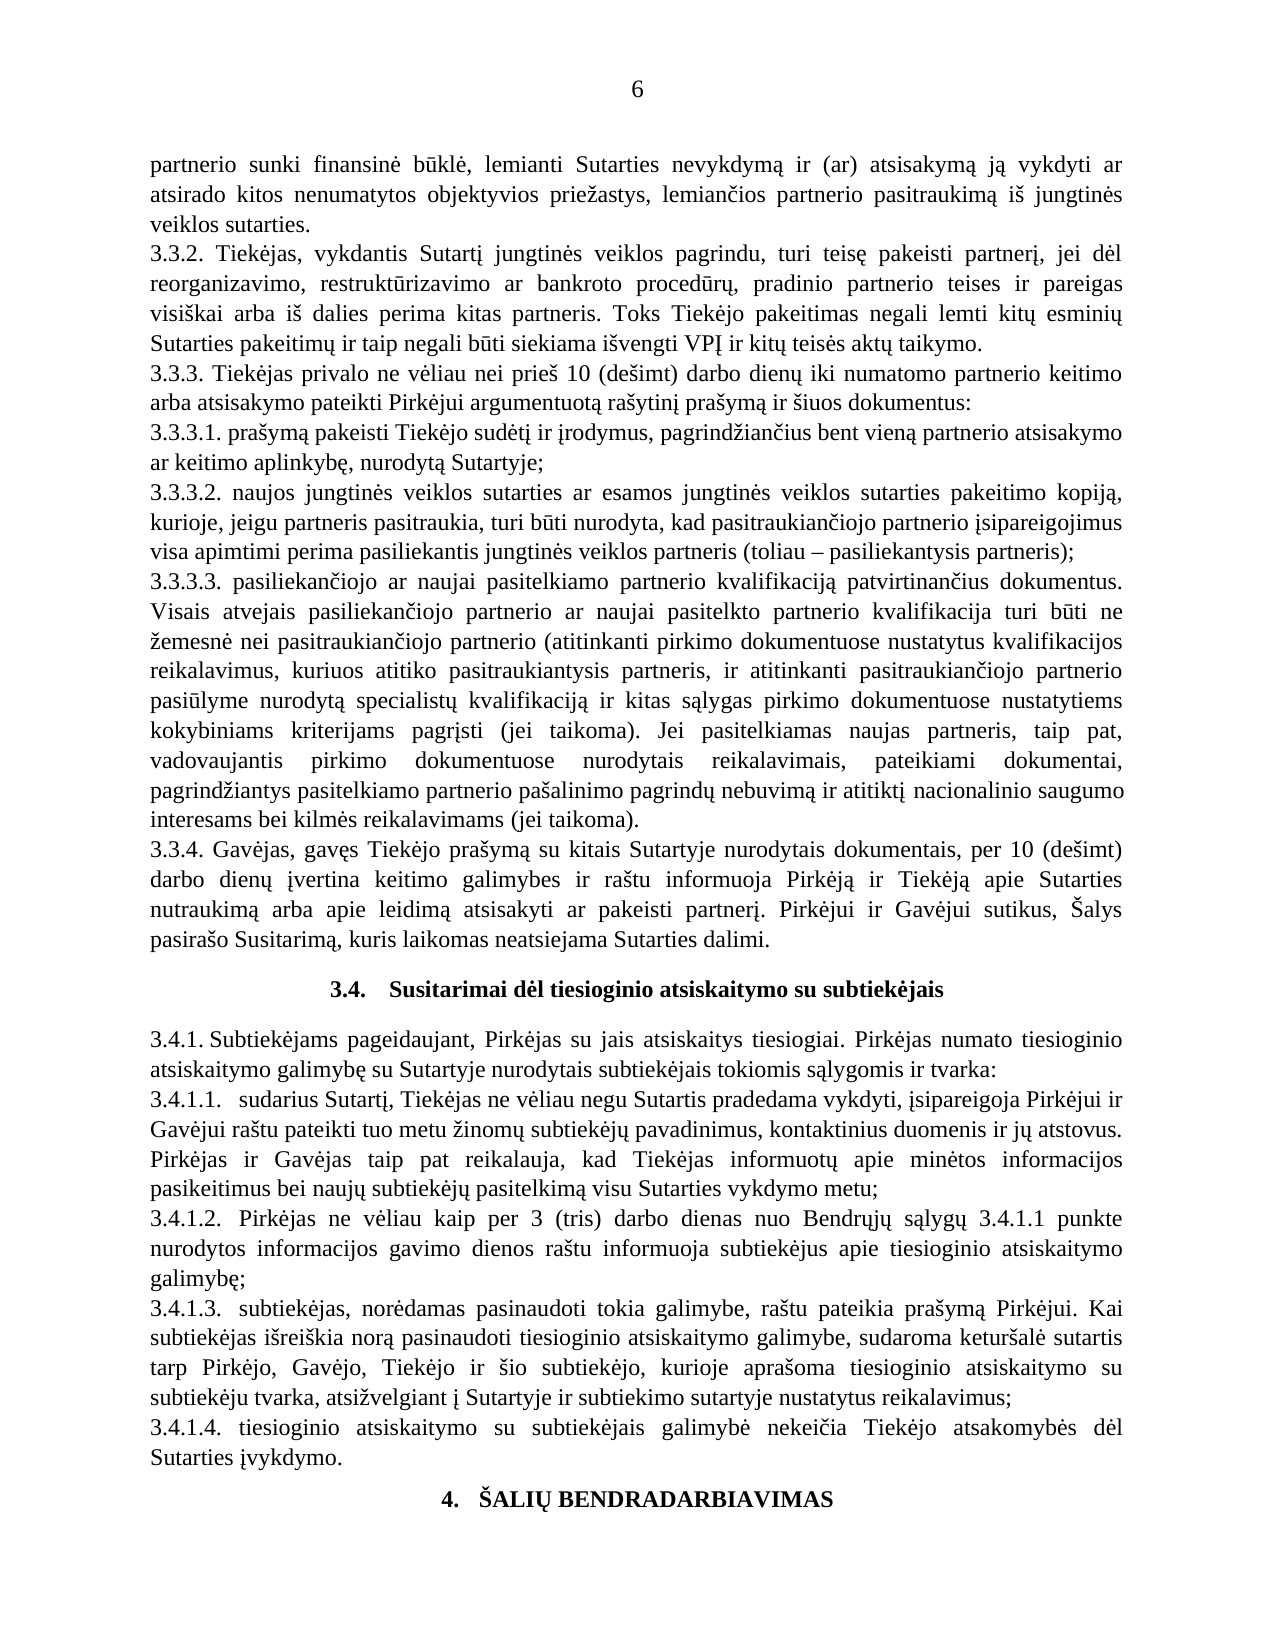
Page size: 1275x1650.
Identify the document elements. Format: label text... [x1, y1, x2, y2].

text 3.3.3.1. prašymą pakeisti Tiekėjo sudėtį ir įrodymus, pagrindžiančius bent vieną partnerio atsisakymo ar keitimo aplinkybę, nurodytą Sutartyje; [150, 446, 1124, 476]
text 3.3.2. Tiekėjas, vykdantis Sutartį jungtinės veiklos pagrindu, turi teisę pakeisti partnerį, jei dėl reorganizavimo, restruktūrizavimo ar bankroto procedūrų, pradinio partnerio teises ir pareigas visiškai arba iš dalies perima kitas partneris. Toks Tiekėjo pakeitimas negali lemti kitų esminių Sutarties pakeitimų ir taip negali būti siekiama išvengti VPĮ ir kitų teisės aktų taikymo. [150, 327, 1124, 356]
text 3.4.1.3. subtiekėjas, norėdamas pasinaudoti tokia galimybe, raštu pateikia prašymą Pirkėjui. Kai subtiekėjas išreiškia norą pasinaudoti tiesioginio atsiskaitymo galimybe, sudaroma keturšalė sutartis tarp Pirkėjo, Gavėjo, Tiekėjo ir šio subtiekėjo, kurioje aprašoma tiesioginio atsiskaitymo su subtiekėju tvarka, atsižvelgiant į Sutartyje ir subtiekimo sutartyje nustatytus reikalavimus; [150, 1293, 1124, 1323]
text 3.4.1.2. Pirkėjas ne vėliau kaip per 3 (tris) darbo dienas nuo Bendrųjų sąlygų 3.4.1.1 punkte nurodytos informacijos gavimo dienos raštu informuoja subtiekėjus apie tiesioginio atsiskaitymo galimybę; [150, 1204, 1124, 1234]
text 3.3.3.2. naujos jungtinės veiklos sutarties ar esamos jungtinės veiklos sutarties pakeitimo kopiją, kurioje, jeigu partneris pasitraukia, turi būti nurodyta, kad pasitraukiančiojo partnerio įsipareigojimus visa apimtimi perima pasiliekantis jungtinės veiklos partneris (toliau – pasiliekantysis partneris); [150, 535, 1124, 565]
text 3.4.1.1. sudarius Sutartį, Tiekėjas ne vėliau negu Sutartis pradedama vykdyti, įsipareigoja Pirkėjui ir Gavėjui raštu pateikti tuo metu žinomų subtiekėjų pavadinimus, kontaktinius duomenis ir jų atstovus. Pirkėjas ir Gavėjas taip pat reikalauja, kad Tiekėjas informuotų apie minėtos informacijos pasikeitimus bei naujų subtiekėjų pasitelkimą visu Sutarties vykdymo metu; [150, 1172, 1124, 1202]
text 3.3.3. Tiekėjas privalo ne vėliau nei prieš 10 (dešimt) darbo dienų iki numatomo partnerio keitimo arba atsisakymo pateikti Pirkėjui argumentuotą rašytinį prašymą ir šiuos dokumentus: [150, 386, 1124, 416]
text 3.4.1. Subtiekėjams pageidaujant, Pirkėjas su jais atsiskaitys tiesiogiai. Pirkėjas numato tiesioginio atsiskaitymo galimybę su Sutartyje nurodytais subtiekėjais tokiomis sąlygomis ir tvarka: [150, 1025, 1124, 1083]
text 4. Šalių bendradarbiavimas [150, 1485, 1124, 1513]
text 3.4.1.1. sudarius Sutartį, Tiekėjas ne vėliau negu Sutartis pradedama vykdyti, įsipareigoja Pirkėjui ir Gavėjui raštu pateikti tuo metu žinomų subtiekėjų pavadinimus, kontaktinius duomenis ir jų atstovus. Pirkėjas ir Gavėjas taip pat reikalauja, kad Tiekėjas informuotų apie minėtos informacijos pasikeitimus bei naujų subtiekėjų pasitelkimą visu Sutarties vykdymo metu; [150, 1085, 1124, 1115]
text 3.4. Susitarimai dėl tiesioginio atsiskaitymo su subtiekėjais [150, 975, 1124, 1003]
text 3.4.1.2. Pirkėjas ne vėliau kaip per 3 (tris) darbo dienas nuo Bendrųjų sąlygų 3.4.1.1 punkte nurodytos informacijos gavimo dienos raštu informuoja subtiekėjus apie tiesioginio atsiskaitymo galimybę; [150, 1262, 1124, 1291]
text 3.4.1.3. subtiekėjas, norėdamas pasinaudoti tokia galimybe, raštu pateikia prašymą Pirkėjui. Kai subtiekėjas išreiškia norą pasinaudoti tiesioginio atsiskaitymo galimybe, sudaroma keturšalė sutartis tarp Pirkėjo, Gavėjo, Tiekėjo ir šio subtiekėjo, kurioje aprašoma tiesioginio atsiskaitymo su subtiekėju tvarka, atsižvelgiant į Sutartyje ir subtiekimo sutartyje nustatytus reikalavimus; [150, 1381, 1124, 1411]
text 3.3.4. Gavėjas, gavęs Tiekėjo prašymą su kitais Sutartyje nurodytais dokumentais, per 10 (dešimt) darbo dienų įvertina keitimo galimybes ir raštu informuoja Pirkėją ir Tiekėją apie Sutarties nutraukimą arba apie leidimą atsisakyti ar pakeisti partnerį. Pirkėjui ir Gavėjui sutikus, Šalys pasirašo Susitarimą, kuris laikomas neatsiejama Sutarties dalimi. [150, 922, 1124, 952]
text 3.4.1.4. tiesioginio atsiskaitymo su subtiekėjais galimybė nekeičia Tiekėjo atsakomybės dėl Sutarties įvykdymo. [150, 1413, 1124, 1470]
text 3.3.3.3. pasiliekančiojo ar naujai pasitelkiamo partnerio kvalifikaciją patvirtinančius dokumentus. Visais atvejais pasiliekančiojo partnerio ar naujai pasitelkto partnerio kvalifikacija turi būti ne žemesnė nei pasitraukiančiojo partnerio (atitinkanti pirkimo dokumentuose nustatytus kvalifikacijos reikalavimus, kuriuos atitiko pasitraukiantysis partneris, ir atitinkanti pasitraukiančiojo partnerio pasiūlyme nurodytą specialistų kvalifikaciją ir kitas sąlygas pirkimo dokumentuose nustatytiems kokybiniams kriterijams pagrįsti (jei taikoma). Jei pasitelkiamas naujas partneris, taip pat, vadovaujantis pirkimo dokumentuose nurodytais reikalavimais, pateikiami dokumentai, pagrindžiantys pasitelkiamo partnerio pašalinimo pagrindų nebuvimą ir atitiktį nacionalinio saugumo interesams bei kilmės reikalavimams (jei taikoma). [150, 773, 1124, 833]
